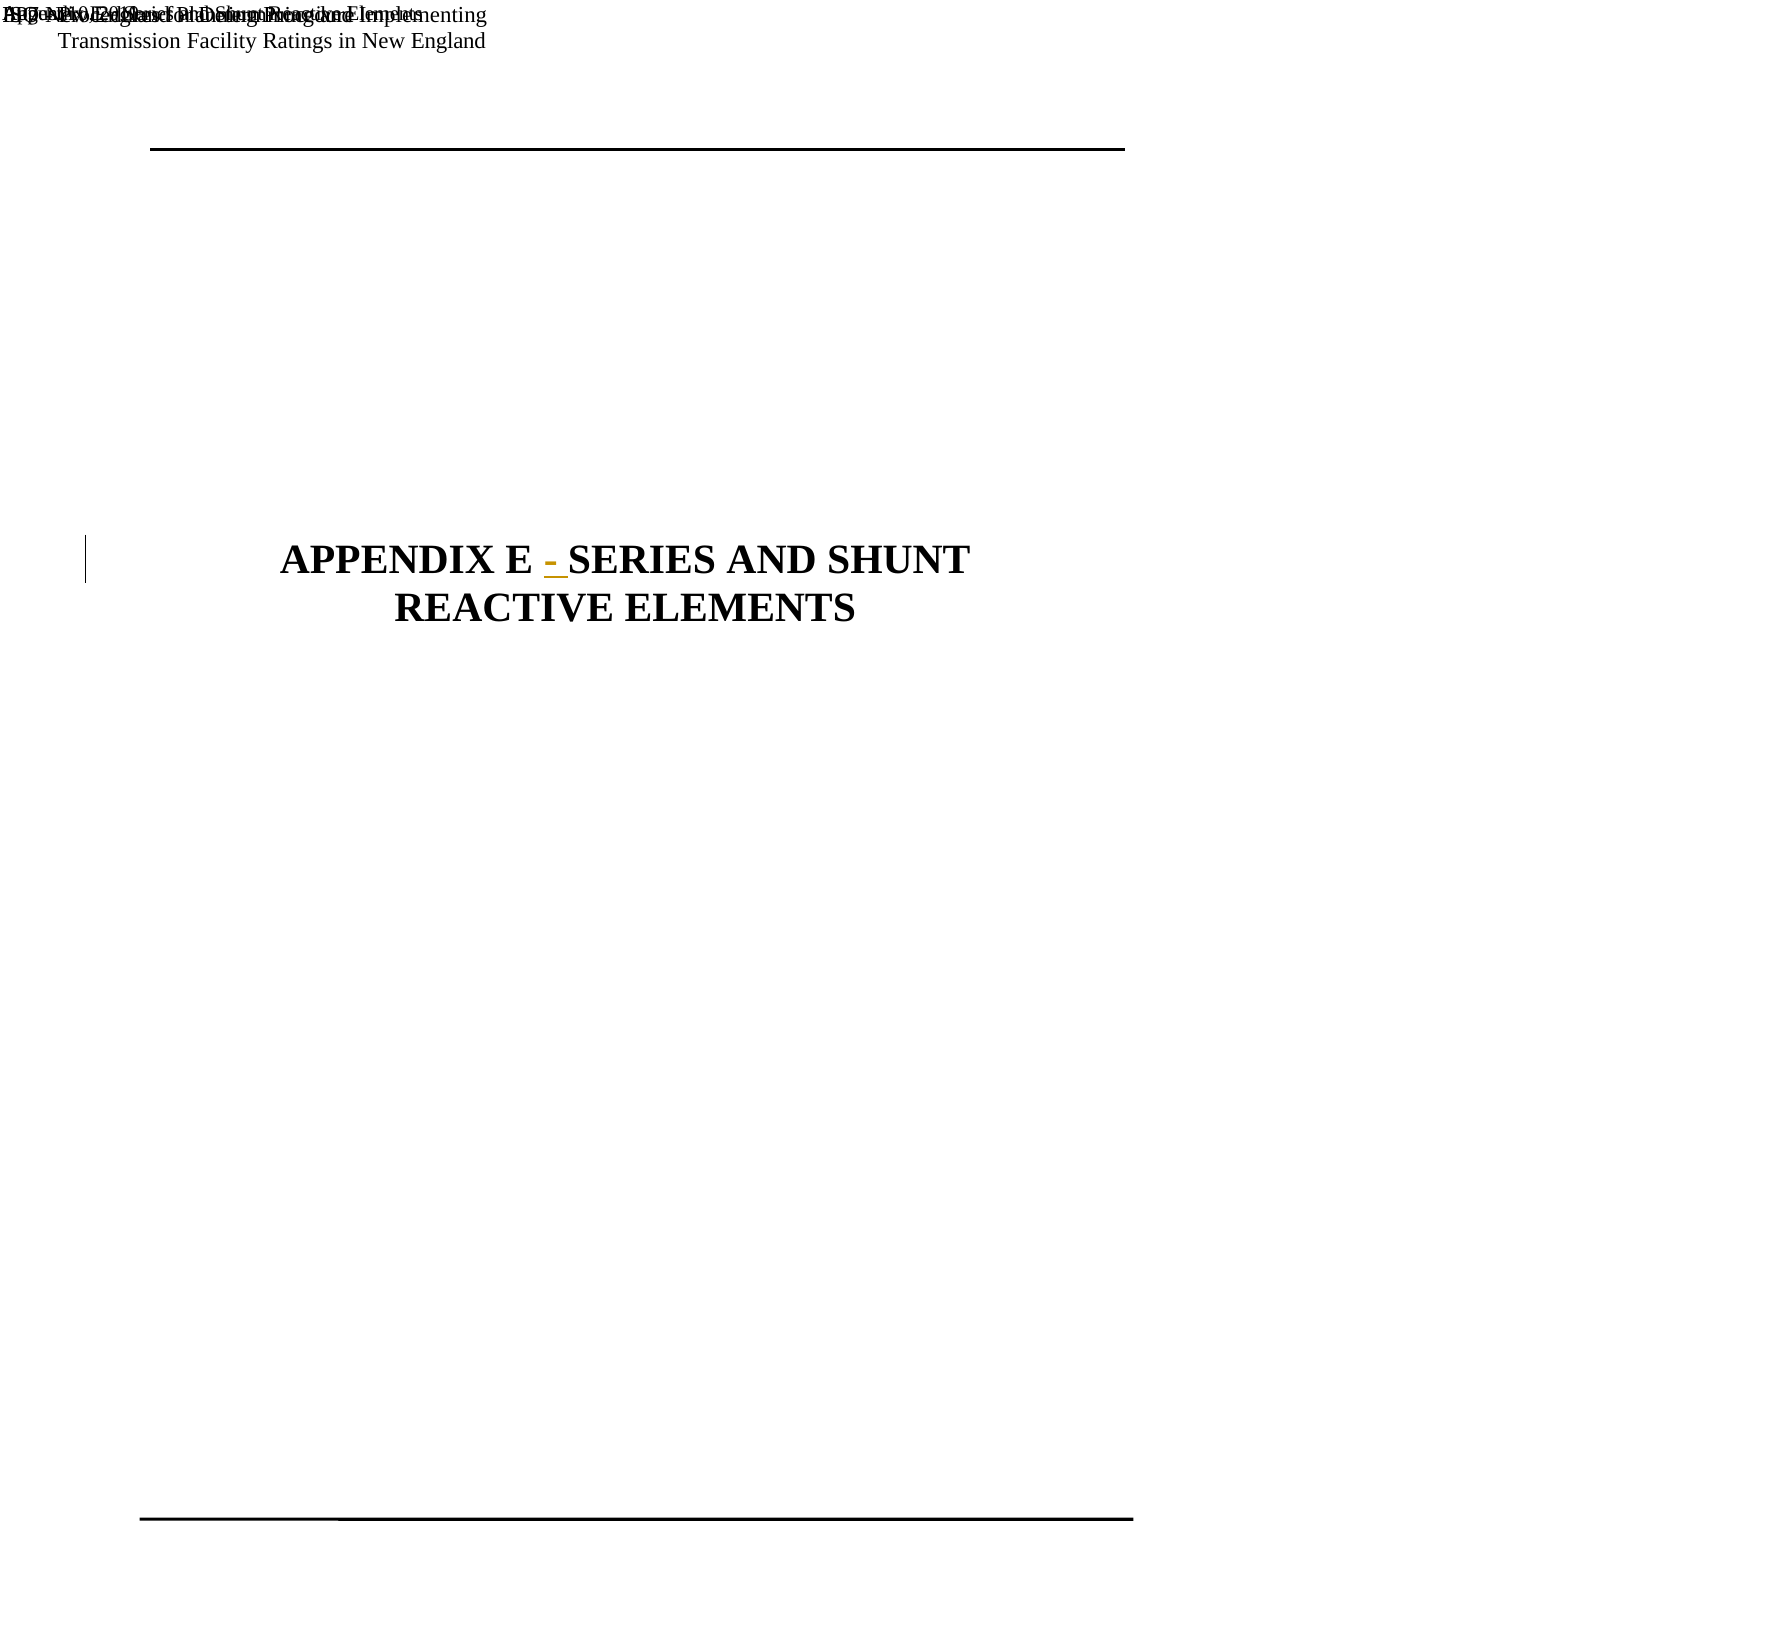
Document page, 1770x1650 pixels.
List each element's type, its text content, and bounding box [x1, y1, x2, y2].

subtitle APPENDIX E SERIES AND SHUNT REACTIVE ELEMENTS [250, 534, 1000, 630]
